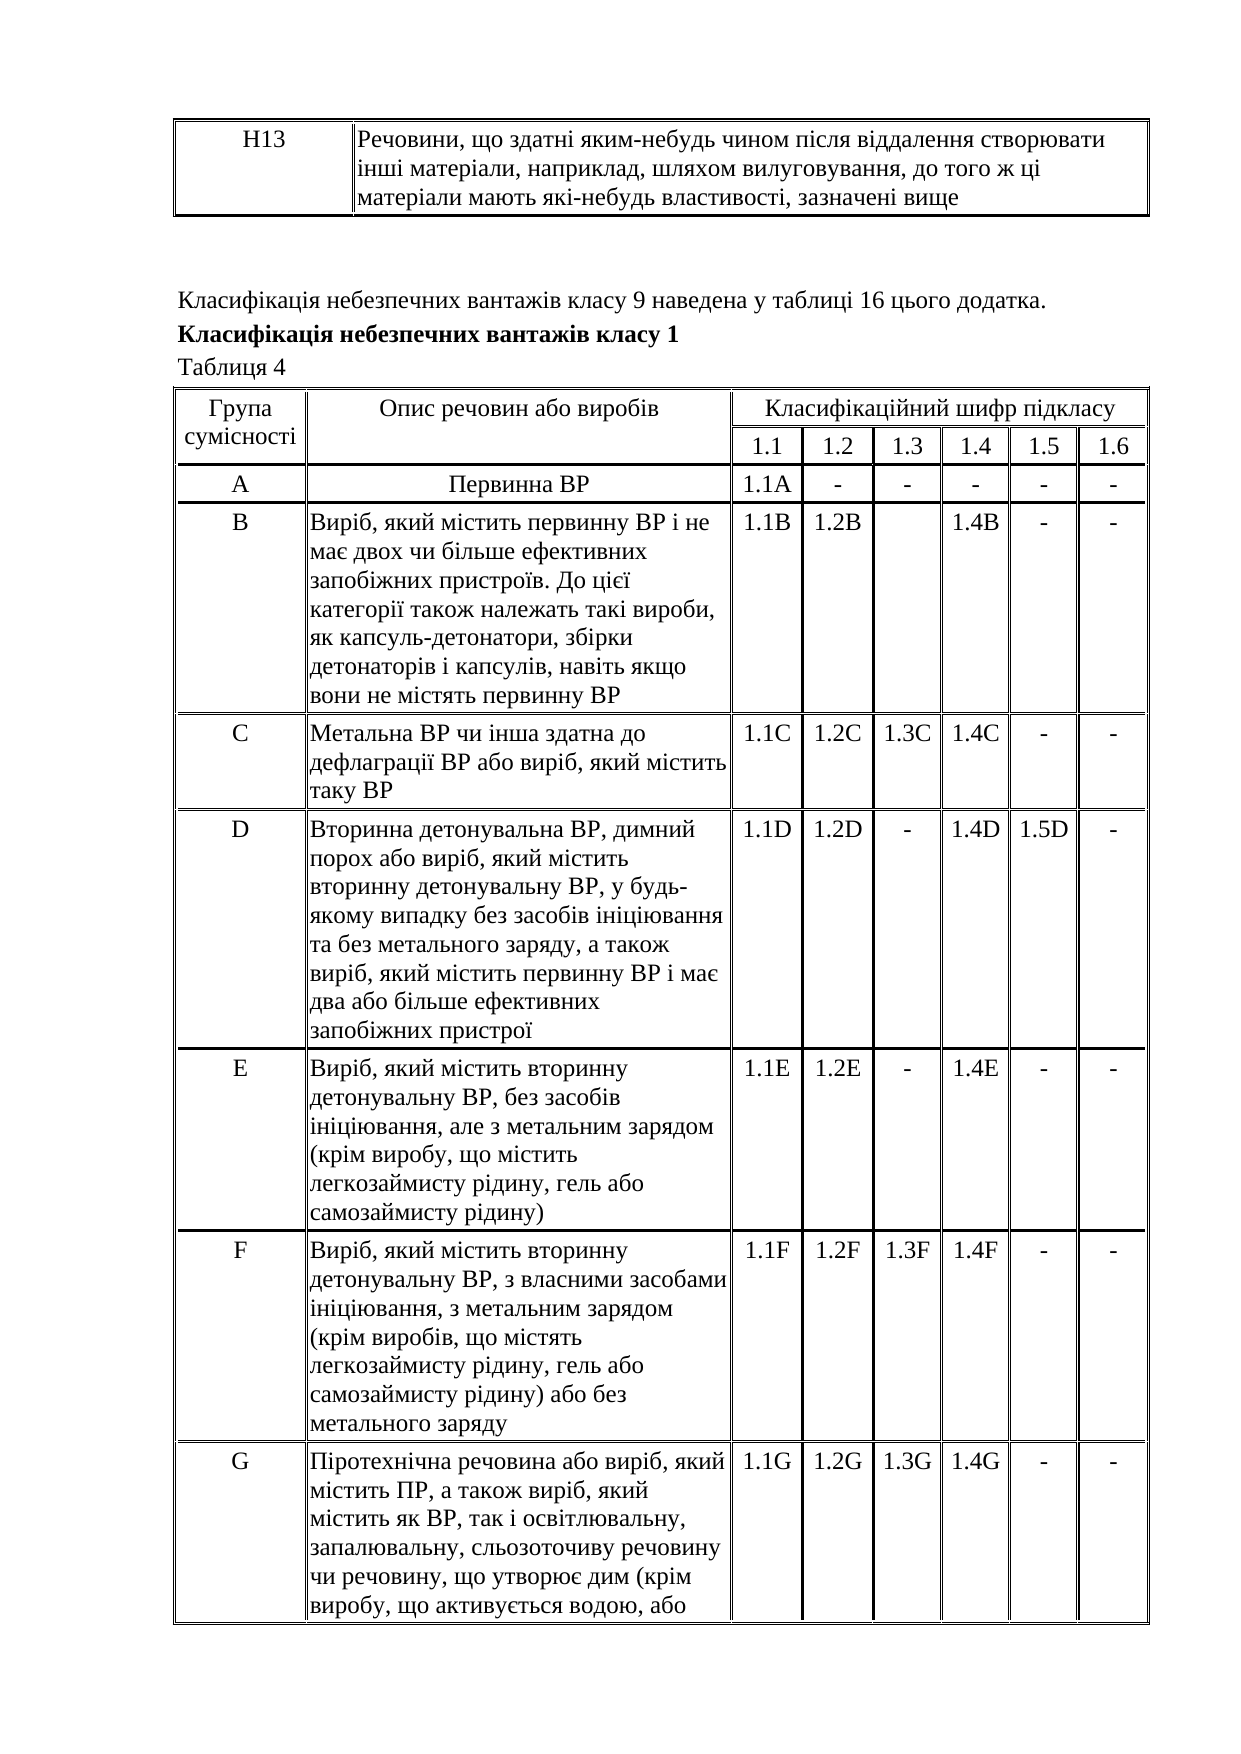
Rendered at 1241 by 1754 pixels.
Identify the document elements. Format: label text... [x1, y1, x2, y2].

table_cell 1.3F [875, 1232, 940, 1440]
table_cell 1.5D [1011, 811, 1076, 1047]
table_cell 1.5 [1011, 428, 1076, 463]
table_cell 1.4G [941, 1443, 1009, 1622]
table_cell - [875, 811, 940, 1047]
table_cell 1.2B [804, 504, 872, 712]
table_header Група сумісності [176, 390, 306, 463]
table_cell - [1078, 712, 1148, 807]
table_cell - [1011, 1050, 1076, 1229]
table_cell 1.2D [804, 811, 872, 1047]
table_cell 1.4F [943, 1232, 1008, 1440]
table_cell - [804, 466, 872, 501]
table_cell - [875, 466, 940, 501]
table_cell 1.2E [804, 1050, 872, 1229]
table_cell Метальна ВР чи інша здатна до дефлаграції ВР або виріб, який містить таку ВР [308, 715, 730, 807]
table_cell 1.1G [732, 1443, 802, 1622]
table_cell 1.1D [733, 811, 801, 1047]
table_cell 1.1B [733, 504, 801, 712]
text Таблиця 4 [177, 352, 1152, 381]
table_header Класифікаційний шифр підкласу [732, 390, 1147, 424]
table_cell Виріб, який містить вторинну детонувальну ВР, з власними засобами ініціювання, з метальним зарядом (крім виробів, що містять легкозаймисту рідину, гель або самозаймисту рідину) або без метального заряду [308, 1232, 730, 1440]
table_cell Вторинна детонувальна ВР, димний порох або виріб, який містить вторинну детонувальну ВР, у будь-якому випадку без засобів ініціювання та без метального заряду, а також виріб, який містить первинну ВР і має два або більше ефективних запобіжних пристрої [308, 811, 730, 1047]
table_cell - [1011, 504, 1076, 712]
table_cell 1.1A [733, 466, 801, 501]
table_cell 1.1C [733, 715, 801, 807]
table_cell Речовини, що здатні яким-небудь чином після віддалення створювати інші матеріали, наприклад, шляхом вилуговування, до того ж ці матеріали мають які-небудь властивості, зазначені вище [354, 122, 1147, 214]
table_cell - [1011, 1232, 1076, 1440]
table_cell 1.2 [804, 428, 872, 463]
table_cell E [176, 1047, 305, 1229]
table_cell Первинна ВР [308, 466, 730, 501]
table_cell 1.1F [733, 1232, 801, 1440]
table_cell 1.1E [733, 1050, 801, 1229]
table_cell 1.2F [804, 1232, 872, 1440]
table_cell - [943, 466, 1008, 501]
table_cell F [176, 1229, 305, 1440]
table_cell - [1011, 715, 1076, 807]
table_cell H13 [176, 122, 354, 214]
table_cell 1.2G [802, 1443, 873, 1622]
table_cell Виріб, який містить первинну ВР і не має двох чи більше ефективних запобіжних пристроїв. До цієї категорії також належать такі вироби, як капсуль-детонатори, збірки детонаторів і капсулів, навіть якщо вони не містять первинну ВР [308, 504, 730, 712]
table_cell 1.4C [943, 715, 1008, 807]
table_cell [306, 1443, 732, 1622]
table_cell - [1080, 808, 1147, 1047]
table_cell [875, 504, 940, 712]
table_cell 1.4B [943, 504, 1008, 712]
table_cell 1.3G [873, 1443, 941, 1622]
table_cell 1.4D [943, 811, 1008, 1047]
table_header Опис речовин або виробів [306, 390, 732, 463]
table_cell 1.3 [875, 428, 940, 463]
table_cell - [1080, 463, 1148, 501]
table_cell 1.2C [804, 715, 872, 807]
text Класифікація небезпечних вантажів класу 9 наведена у таблиці 16 цього додатка. [177, 285, 1152, 313]
table_cell Виріб, який містить вторинну детонувальну ВР, без засобів ініціювання, але з метальним зарядом (крім виробу, що містить легкозаймисту рідину, гель або самозаймисту рідину) [308, 1050, 730, 1229]
table_cell - [1010, 1440, 1078, 1622]
table_cell - [875, 1050, 940, 1229]
table_cell - [1080, 501, 1147, 712]
table_cell C [174, 712, 306, 807]
table_cell G [174, 1440, 306, 1622]
table_cell - [1078, 1440, 1148, 1622]
table_cell B [176, 501, 305, 712]
table_cell - [1080, 1229, 1147, 1440]
table_cell 1.4 [943, 428, 1008, 463]
table_cell - [1011, 466, 1076, 501]
table_cell D [176, 808, 305, 1047]
table_cell 1.3C [875, 715, 940, 807]
table_cell A [174, 463, 305, 501]
table_cell 1.6 [1080, 425, 1147, 463]
table_cell 1.4E [943, 1050, 1008, 1229]
table_cell 1.1 [733, 428, 801, 463]
text Класифікація небезпечних вантажів класу 1 [177, 319, 1152, 347]
table_cell - [1080, 1047, 1147, 1229]
